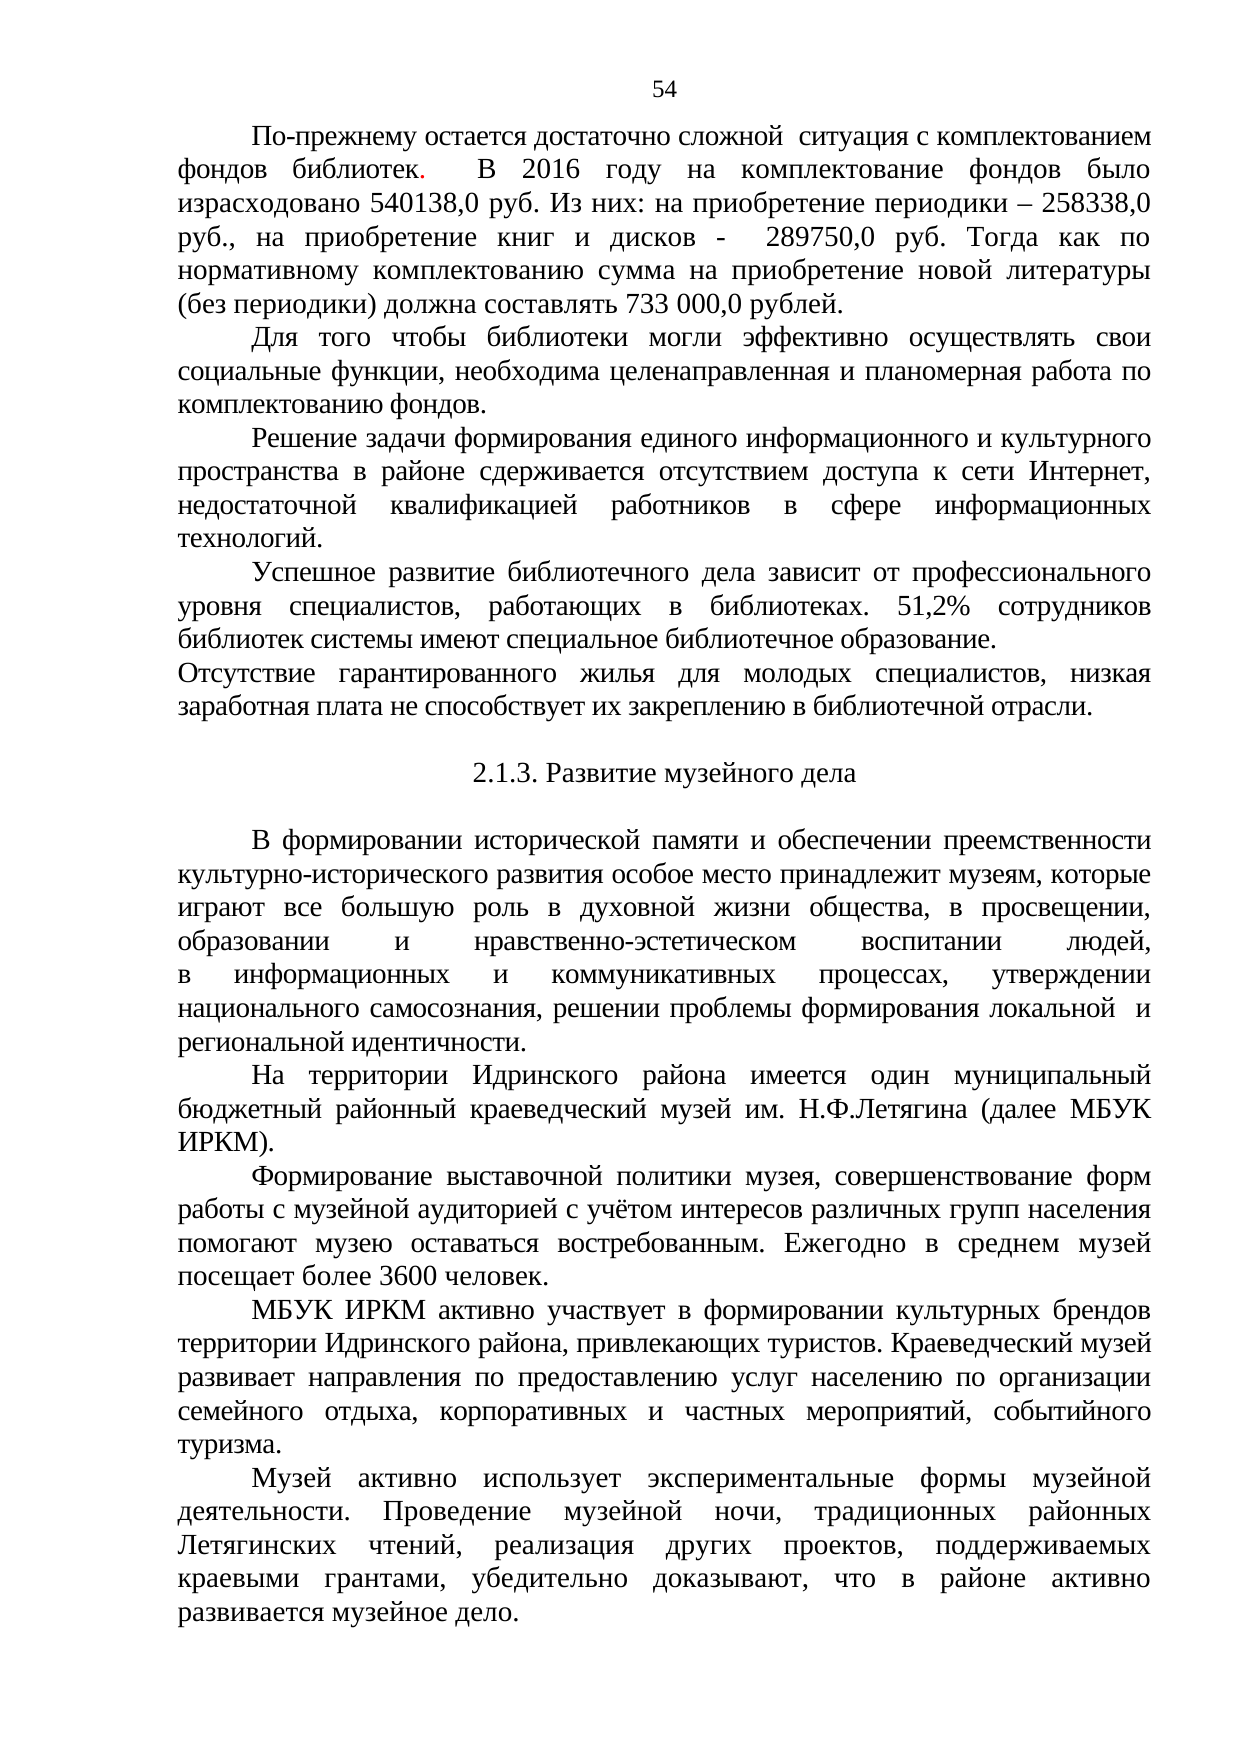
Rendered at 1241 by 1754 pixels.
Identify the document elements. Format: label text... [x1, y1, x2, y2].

text Музей активно использует экспериментальные формы музейной деятельности. Проведение музейной ночи, традиционных районных Летягинских чтений, реализация других проектов, поддерживаемых краевыми грантами, убедительно доказывают, что в районе активно развивается музейное дело. [177, 1460, 1152, 1627]
text Формирование выставочной политики музея, совершенствование форм работы с музейной аудиторией с учётом интересов различных групп населения помогают музею оставаться востребованным. Ежегодно в среднем музей посещает более 3600 человек. [177, 1158, 1152, 1292]
text МБУК ИРКМ активно участвует в формировании культурных брендов территории Идринского района, привлекающих туристов. Краеведческий музей развивает направления по предоставлению услуг населению по организации семейного отдыха, корпоративных и частных мероприятий, событийного туризма. [177, 1292, 1152, 1460]
text 2.1.3. Развитие музейного дела [177, 755, 1152, 789]
text Успешное развитие библиотечного дела зависит от профессионального уровня специалистов, работающих в библиотеках. 51,2% сотрудников библиотек системы имеют специальное библиотечное образование. [177, 554, 1152, 655]
text По-прежнему остается достаточно сложной ситуация с комплектованием фондов библиотек. В 2016 году на комплектование фондов было израсходовано 540138,0 руб. Из них: на приобретение периодики – 258338,0 руб., на приобретение книг и дисков - 289750,0 руб. Тогда как по нормативному комплектованию сумма на приобретение новой литературы (без периодики) должна составлять 733 000,0 рублей. [177, 118, 1152, 319]
text Для того чтобы библиотеки могли эффективно осуществлять свои социальные функции, необходима целенаправленная и планомерная работа по комплектованию фондов. [177, 319, 1152, 420]
text Отсутствие гарантированного жилья для молодых специалистов, низкая заработная плата не способствует их закреплению в библиотечной отрасли. [177, 655, 1152, 722]
text На территории Идринского района имеется один муниципальный бюджетный районный краеведческий музей им. Н.Ф.Летягина (далее МБУК ИРКМ). [177, 1057, 1152, 1158]
text Решение задачи формирования единого информационного и культурного пространства в районе сдерживается отсутствием доступа к сети Интернет, недостаточной квалификацией работников в сфере информационных технологий. [177, 420, 1152, 554]
text В формировании исторической памяти и обеспечении преемственности культурно-исторического развития особое место принадлежит музеям, которые играют все большую роль в духовной жизни общества, в просвещении, образовании и нравственно-эстетическом воспитании людей, в информационных и коммуникативных процессах, утверждении национального самосознания, решении проблемы формирования локальной и региональной идентичности. [177, 822, 1152, 1057]
